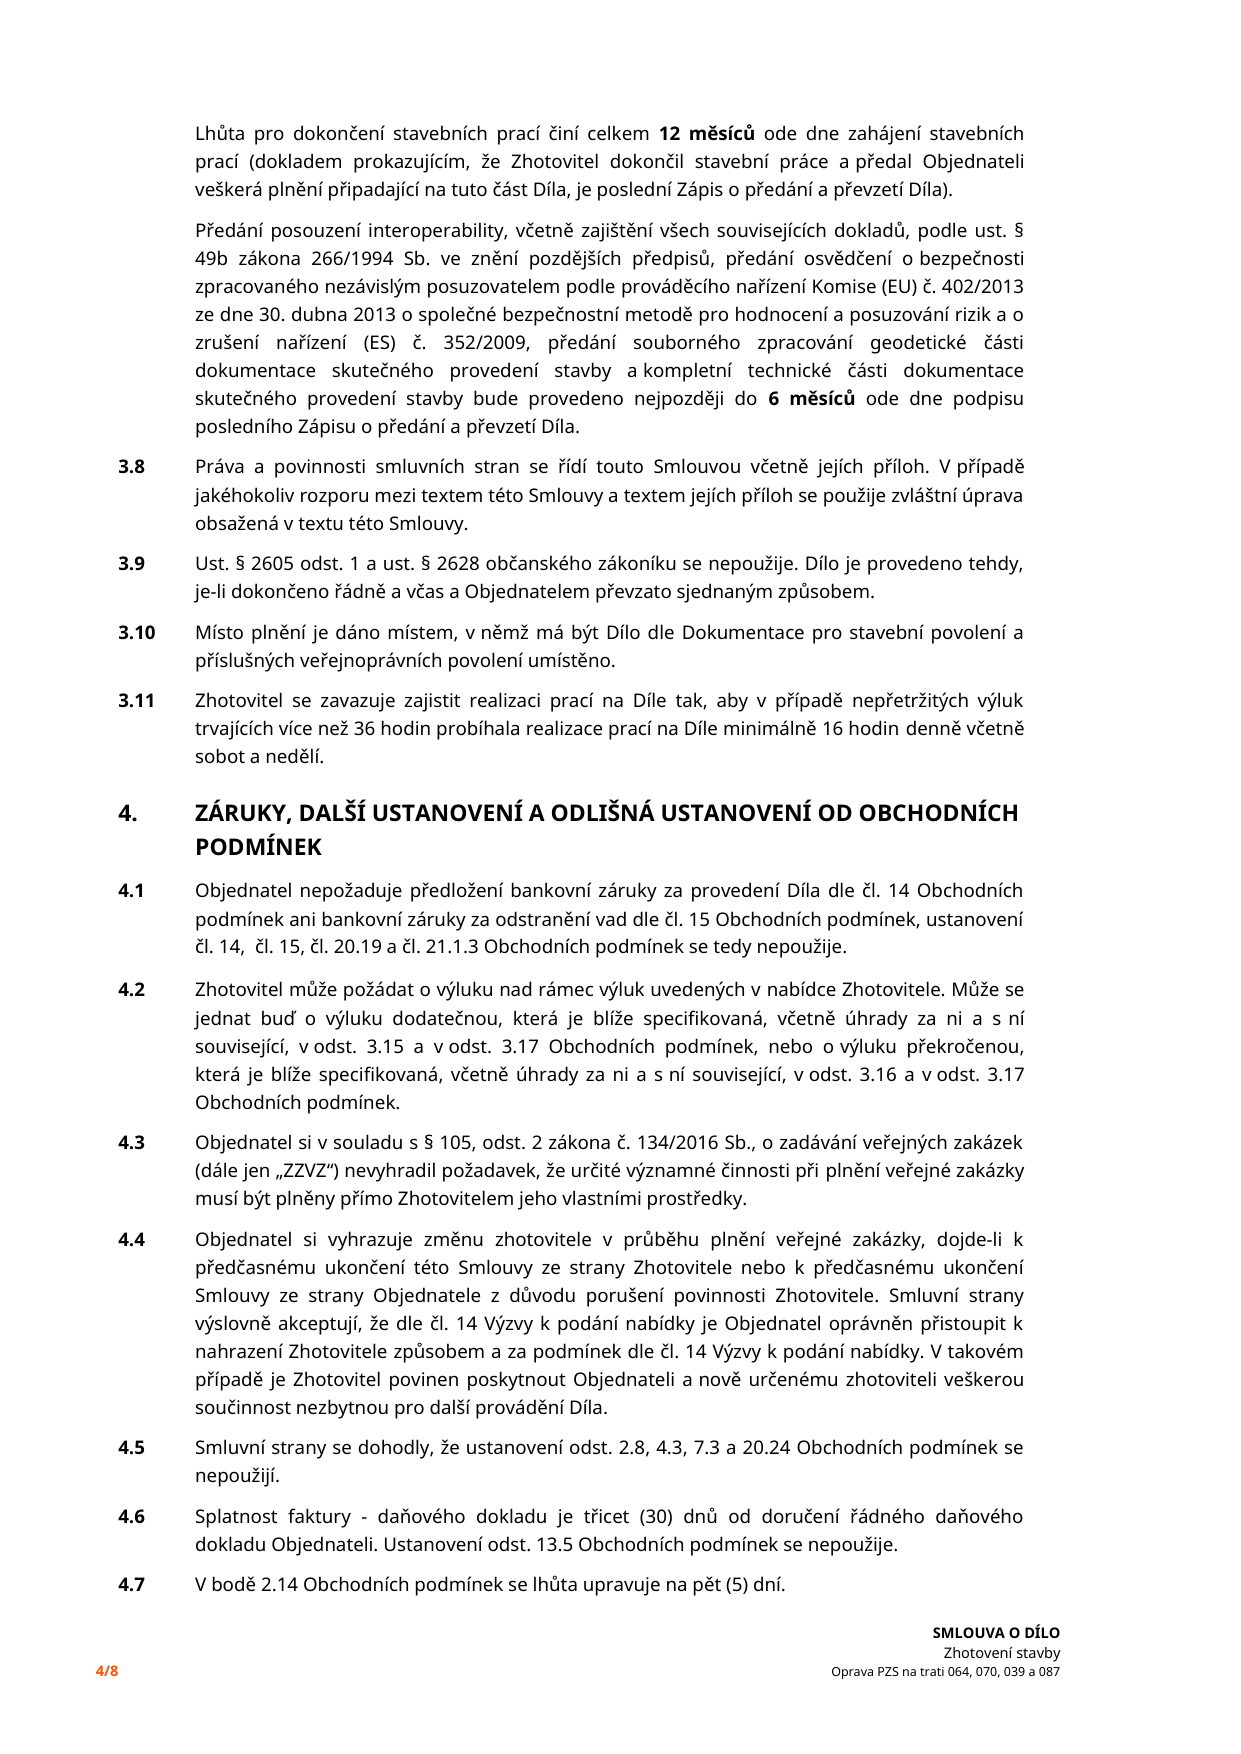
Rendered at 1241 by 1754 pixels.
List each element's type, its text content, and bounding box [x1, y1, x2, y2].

text Lhůta pro dokončení stavebních prací činí celkem 12 měsíců ode dne zahájení stavebních prací (dokladem prokazujícím, že Zhotovitel dokončil stavební práce a předal Objednateli veškerá plnění připadající na tuto část Díla, je poslední Zápis o předání a převzetí Díla). [195, 121, 1024, 202]
text Ust. § 2605 odst. 1 a ust. § 2628 občanského zákoníku se nepoužije. Dílo je provedeno tehdy, je-li dokončeno řádně a včas a Objednatelem převzato sjednaným způsobem. [118, 550, 1024, 604]
text Smluvní strany se dohodly, že ustanovení odst. 2.8, 4.3, 7.3 a 20.24 Obchodních podmínek se nepoužijí. [118, 1435, 1024, 1488]
text Práva a povinnosti smluvních stran se řídí touto Smlouvou včetně jejích příloh. V případě jakéhokoliv rozporu mezi textem této Smlouvy a textem jejích příloh se použije zvláštní úprava obsažená v textu této Smlouvy. [118, 454, 1024, 535]
text Objednatel si v souladu s § 105, odst. 2 zákona č. 134/2016 Sb., o zadávání veřejných zakázek (dále jen „ZZVZ“) nevyhradil požadavek, že určité významné činnosti při plnění veřejné zakázky musí být plněny přímo Zhotovitelem jeho vlastními prostředky. [118, 1129, 1024, 1211]
text Splatnost faktury - daňového dokladu je třicet (30) dnů od doručení řádného daňového dokladu Objednateli. Ustanovení odst. 13.5 Obchodních podmínek se nepoužije. [118, 1503, 1024, 1557]
text Objednatel si vyhrazuje změnu zhotovitele v průběhu plnění veřejné zakázky, dojde-li k předčasnému ukončení této Smlouvy ze strany Zhotovitele nebo k předčasnému ukončení Smlouvy ze strany Objednatele z důvodu porušení povinnosti Zhotovitele. Smluvní strany výslovně akceptují, že dle čl. 14 Výzvy k podání nabídky je Objednatel oprávněn přistoupit k nahrazení Zhotovitele způsobem a za podmínek dle čl. 14 Výzvy k podání nabídky. V takovém případě je Zhotovitel povinen poskytnout Objednateli a nově určenému zhotoviteli veškerou součinnost nezbytnou pro další provádění Díla. [118, 1226, 1024, 1420]
text Zhotovitel se zavazuje zajistit realizaci prací na Díle tak, aby v případě nepřetržitých výluk trvajících více než 36 hodin probíhala realizace prací na Díle minimálně 16 hodin denně včetně sobot a nedělí. [118, 687, 1024, 769]
text Předání posouzení interoperability, včetně zajištění všech souvisejících dokladů, podle ust. § 49b zákona 266/1994 Sb. ve znění pozdějších předpisů, předání osvědčení o bezpečnosti zpracovaného nezávislým posuzovatelem podle prováděcího nařízení Komise (EU) č. 402/2013 ze dne 30. dubna 2013 o společné bezpečnostní metodě pro hodnocení a posuzování rizik a o zrušení nařízení (ES) č. 352/2009, předání souborného zpracování geodetické části dokumentace skutečného provedení stavby a kompletní technické části dokumentace skutečného provedení stavby bude provedeno nejpozději do 6 měsíců ode dne podpisu posledního Zápisu o předání a převzetí Díla. [195, 217, 1024, 439]
text ZÁRUKY, DALŠÍ USTANOVENÍ A ODLIŠNÁ USTANOVENÍ OD OBCHODNÍCH PODMÍNEK [118, 797, 1024, 862]
text Místo plnění je dáno místem, v němž má být Dílo dle Dokumentace pro stavební povolení a příslušných veřejnoprávních povolení umístěno. [118, 619, 1024, 672]
text V bodě 2.14 Obchodních podmínek se lhůta upravuje na pět (5) dní. [118, 1572, 1024, 1597]
text Zhotovitel může požádat o výluku nad rámec výluk uvedených v nabídce Zhotovitele. Může se jednat buď o výluku dodatečnou, která je blíže specifikovaná, včetně úhrady za ni a s ní související, v odst. 3.15 a v odst. 3.17 Obchodních podmínek, nebo o výluku překročenou, která je blíže specifikovaná, včetně úhrady za ni a s ní související, v odst. 3.16 a v odst. 3.17 Obchodních podmínek. [118, 974, 1024, 1114]
text Objednatel nepožaduje předložení bankovní záruky za provedení Díla dle čl. 14 Obchodních podmínek ani bankovní záruky za odstranění vad dle čl. 15 Obchodních podmínek, ustanovení čl. 14, čl. 15, čl. 20.19 a čl. 21.1.3 Obchodních podmínek se tedy nepoužije. [118, 878, 1024, 959]
